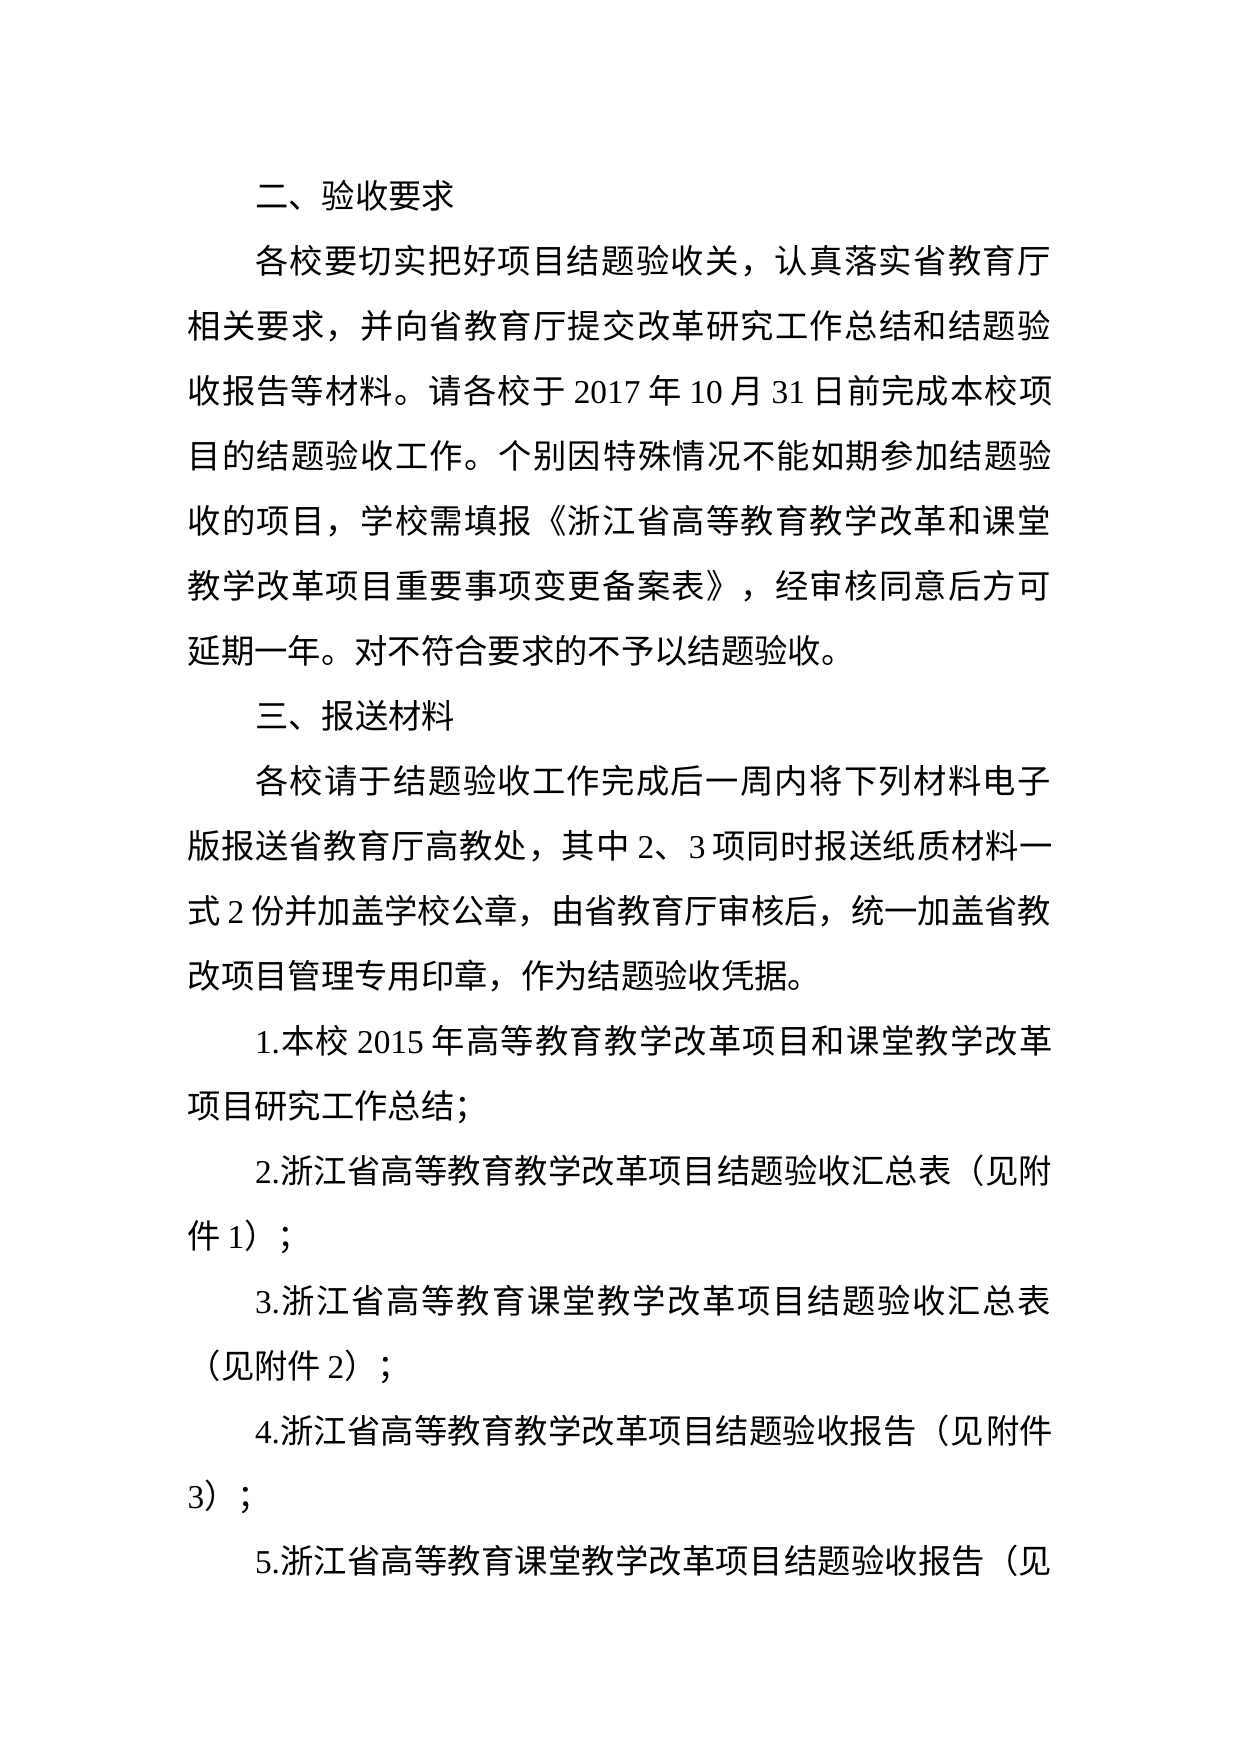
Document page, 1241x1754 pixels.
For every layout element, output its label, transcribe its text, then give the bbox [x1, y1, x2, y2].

text 1.本校2015年高等教育教学改革项目和课堂教学改革项目研究工作总结； [187, 1007, 1053, 1137]
text 各校要切实把好项目结题验收关，认真落实省教育厅相关要求，并向省教育厅提交改革研究工作总结和结题验收报告等材料。请各校于2017年10月31日前完成本校项目的结题验收工作。个别因特殊情况不能如期参加结题验收的项目，学校需填报《浙江省高等教育教学改革和课堂教学改革项目重要事项变更备案表》，经审核同意后方可延期一年。对不符合要求的不予以结题验收。 [187, 227, 1053, 682]
text 4.浙江省高等教育教学改革项目结题验收报告（见附件3）； [187, 1397, 1053, 1527]
text 2.浙江省高等教育教学改革项目结题验收汇总表（见附件1）； [187, 1137, 1053, 1267]
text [187, 1527, 1053, 1592]
text 各校请于结题验收工作完成后一周内将下列材料电子版报送省教育厅高教处，其中2、3项同时报送纸质材料一式2份并加盖学校公章，由省教育厅审核后，统一加盖省教改项目管理专用印章，作为结题验收凭据。 [187, 747, 1053, 1007]
text 三、报送材料 [187, 682, 1053, 747]
text 二、验收要求 [187, 162, 1053, 227]
text 3.浙江省高等教育课堂教学改革项目结题验收汇总表（见附件2）； [187, 1267, 1053, 1397]
